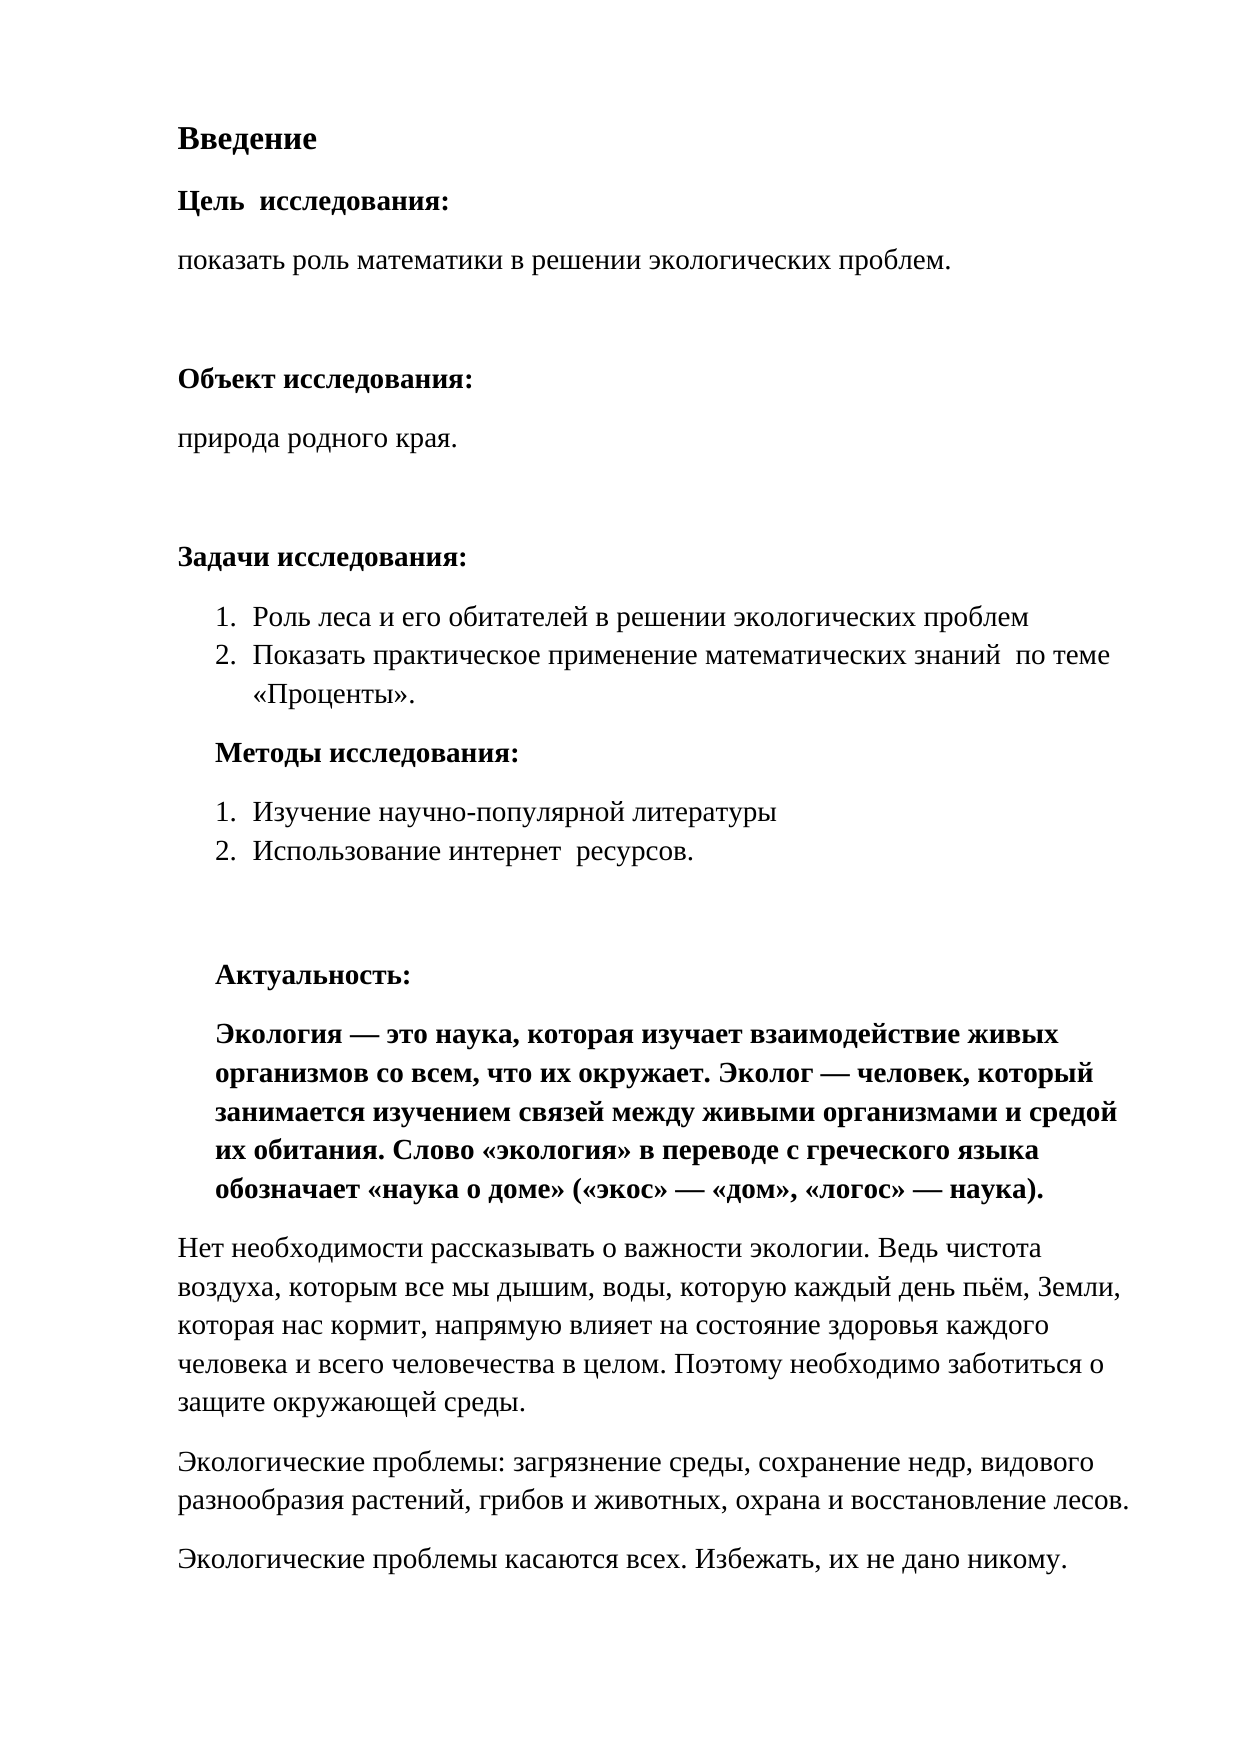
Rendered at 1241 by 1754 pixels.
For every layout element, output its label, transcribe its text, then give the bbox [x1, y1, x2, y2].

list Показать практическое применение математических знаний по теме «Проценты». [215, 637, 1152, 709]
text Задачи исследования: [177, 539, 1152, 573]
text Актуальность: [215, 957, 1152, 991]
text Цель исследования: [177, 183, 1152, 217]
list Использование интернет ресурсов. [215, 833, 1152, 867]
list Роль леса и его обитателей в решении экологических проблем [215, 599, 1152, 632]
text Методы исследования: [215, 735, 1152, 769]
text природа родного края. [177, 421, 1152, 454]
text показать роль математики в решении экологических проблем. [177, 242, 1152, 276]
text Экологические проблемы касаются всех. Избежать, их не дано никому. [177, 1542, 1152, 1575]
text Введение [177, 118, 1152, 156]
text Нет необходимости рассказывать о важности экологии. Ведь чистота воздуха, которым все мы дышим, воды, которую каждый день пьём, Земли, которая нас кормит, напрямую влияет на состояние здоровья каждого человека и всего человечества в целом. Поэтому необходимо заботиться о защите окружающей среды. [177, 1230, 1152, 1418]
list Изучение научно-популярной литературы [215, 794, 1152, 828]
text Экология — это наука, которая изучает взаимодействие живых организмов со всем, что их окружает. Эколог — человек, который занимается изучением связей между живыми организмами и средой их обитания. Слово «экология» в переводе с греческого языка обозначает «наука о доме» («экос» — «дом», «логос» — наука). [215, 1017, 1152, 1204]
text Экологические проблемы: загрязнение среды, сохранение недр, видового разнообразия растений, грибов и животных, охрана и восстановление лесов. [177, 1444, 1152, 1516]
text Объект исследования: [177, 361, 1152, 395]
